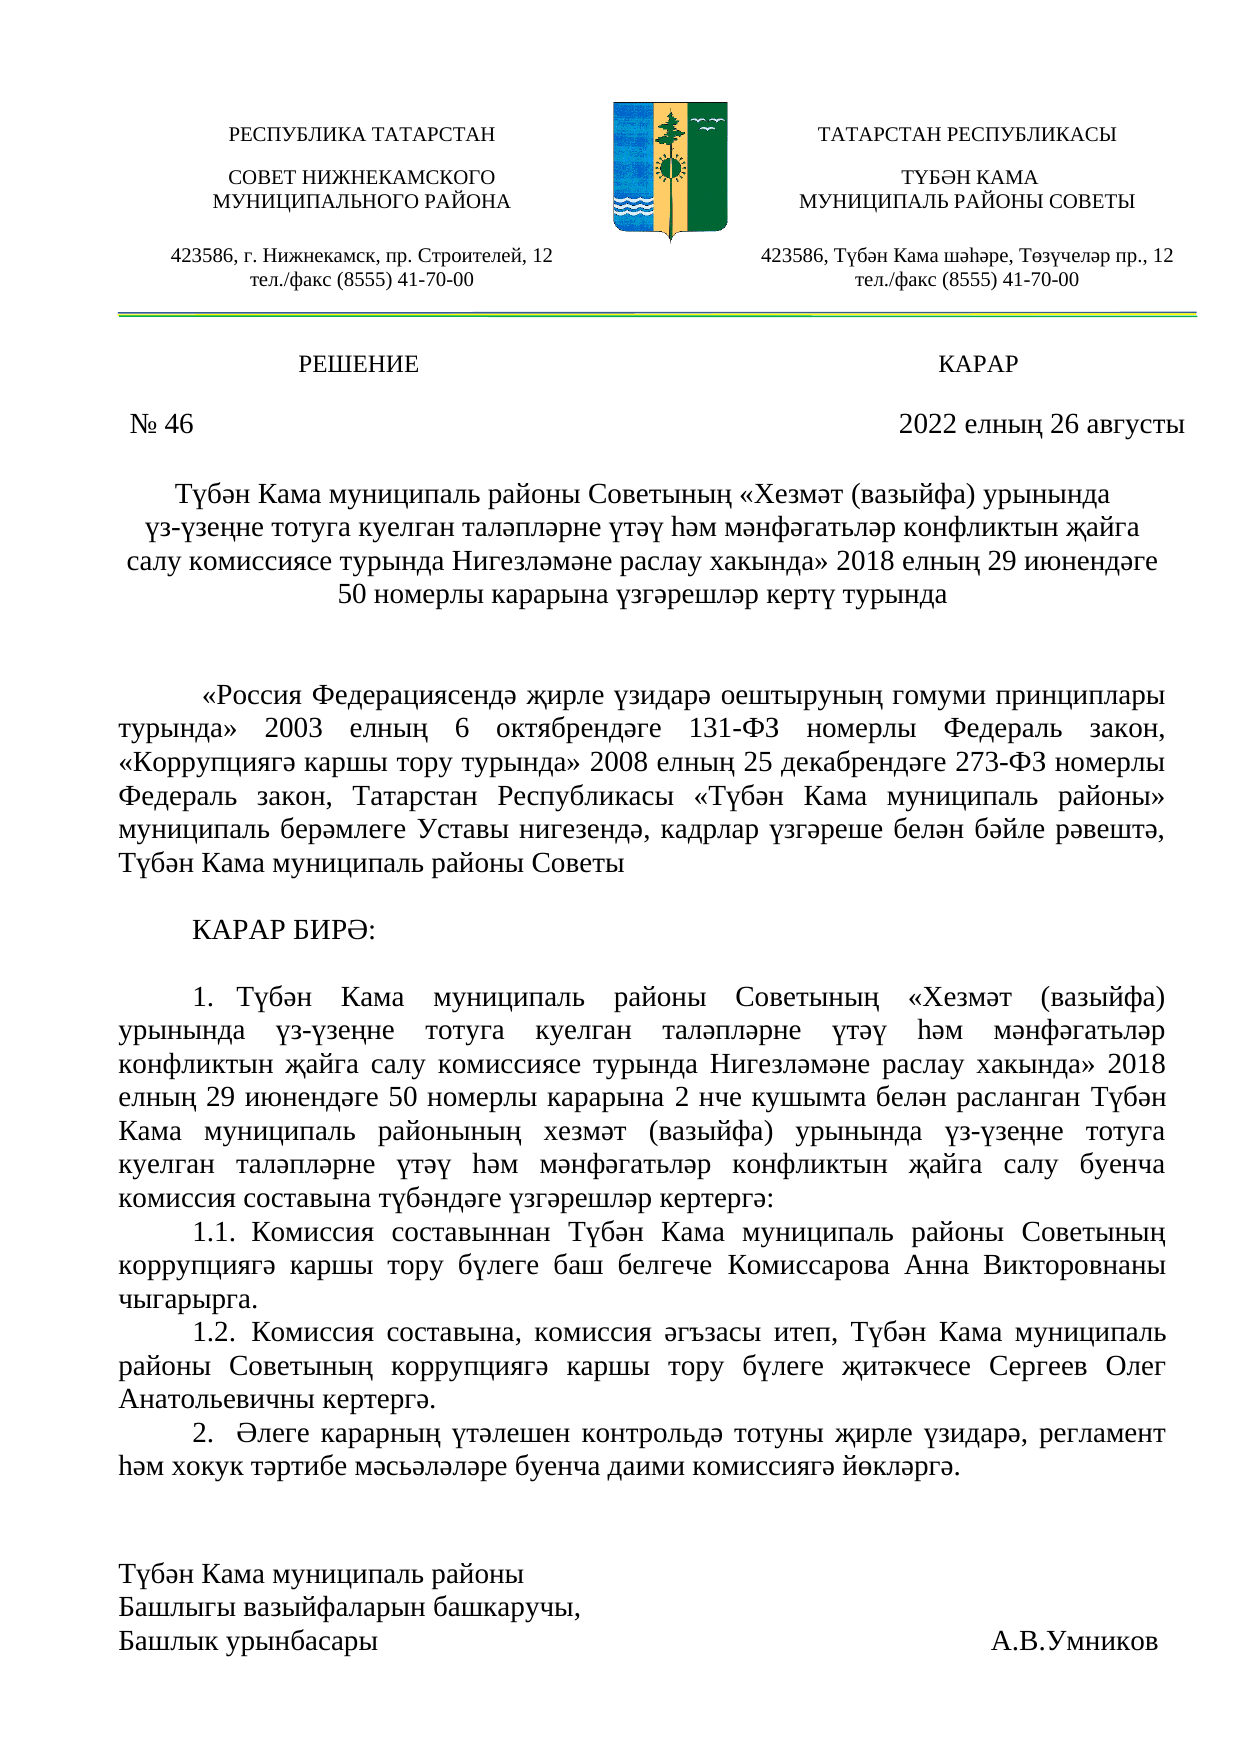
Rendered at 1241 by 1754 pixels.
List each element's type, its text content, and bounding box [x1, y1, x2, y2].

text Түбән Кама муниципаль районы Советының «Хезмәт (вазыйфа) урынында [118, 476, 1167, 509]
table_cell 2022 елның 26 августы [679, 406, 1196, 442]
text үз-үзеңне тотуга куелган таләпләрне үтәү һәм мәнфәгатьләр конфликтын җайга салу комиссиясе турында Нигезләмәне раслау хакында» 2018 елның 29 июнендәге 50 номерлы карарына үзгәрешләр кертү турында [118, 509, 1167, 610]
table_cell № 46 [118, 406, 679, 442]
text Түбән Кама муниципаль районы [118, 1556, 1167, 1589]
list Түбән Кама муниципаль районы Советының «Хезмәт (вазыйфа) урынында үз-үзеңне тотуга куелган таләпләрне үтәү һәм мәнфәгатьләр конфликтын җайга салу комиссиясе турында Нигезләмәне раслау хакында» 2018 елның 29 июнендәге 50 номерлы карарына 2 нче кушымта белән расланган Түбән Кама муниципаль районының хезмәт (вазыйфа) урынында үз-үзеңне тотуга куелган таләпләрне үтәү һәм мәнфәгатьләр конфликтын җайга салу буенча комиссия составына түбәндәге үзгәрешләр кертергә: [118, 979, 1167, 1214]
picture [605, 97, 736, 248]
table_header [605, 98, 738, 311]
text «Россия Федерациясендә җирле үзидарә оештыруның гомуми принциплары турында» 2003 елның 6 октябрендәге 131-ФЗ номерлы Федераль закон, «Коррупциягә каршы тору турында» 2008 елның 25 декабрендәге 273-ФЗ номерлы Федераль закон, Татарстан Республикасы «Түбән Кама муниципаль районы» муниципаль берәмлеге Уставы нигезендә, кадрлар үзгәреше белән бәйле рәвештә, Түбән Кама муниципаль районы Советы [118, 677, 1167, 878]
list Комиссия составына, комиссия әгъзасы итеп, Түбән Кама муниципаль районы Советының коррупциягә каршы тору бүлеге җитәкчесе Сергеев Олег Анатольевичны кертергә. [118, 1314, 1167, 1415]
text КАРАР БИРӘ: [118, 912, 1167, 945]
list Әлеге карарның үтәлешен контрольдә тотуны җирле үзидарә, регламент һәм хокук тәртибе мәсьәләләре буенча даими комиссиягә йөкләргә. [118, 1415, 1167, 1482]
table_header ТАТАРСТАН РЕСПУБЛИКАСЫ ТҮБӘН КАМА МУНИЦИПАЛЬ РАЙОНЫ СОВЕТЫ 423586, Түбән Кама шәһәре, Төзүчеләр пр., 12 тел./факс (8555) 41-70-00 [738, 98, 1196, 311]
table_header РЕСПУБЛИКА ТАТАРСТАН СОВЕТ НИЖНЕКАМСКОГО МУНИЦИПАЛЬНОГО РАЙОНА 423586, г. Нижнекамск, пр. Строителей, 12 тел./факс (8555) 41-70-00 [118, 98, 605, 312]
text Башлык урынбасары А.В.Умников [118, 1623, 1167, 1656]
table_header РЕШЕНИЕ [118, 349, 679, 406]
table_header КАРАР [679, 349, 1196, 406]
list Комиссия составыннан Түбән Кама муниципаль районы Советының коррупциягә каршы тору бүлеге баш белгече Комиссарова Анна Викторовнаны чыгарырга. [118, 1214, 1167, 1314]
text Башлыгы вазыйфаларын башкаручы, [118, 1589, 1167, 1623]
